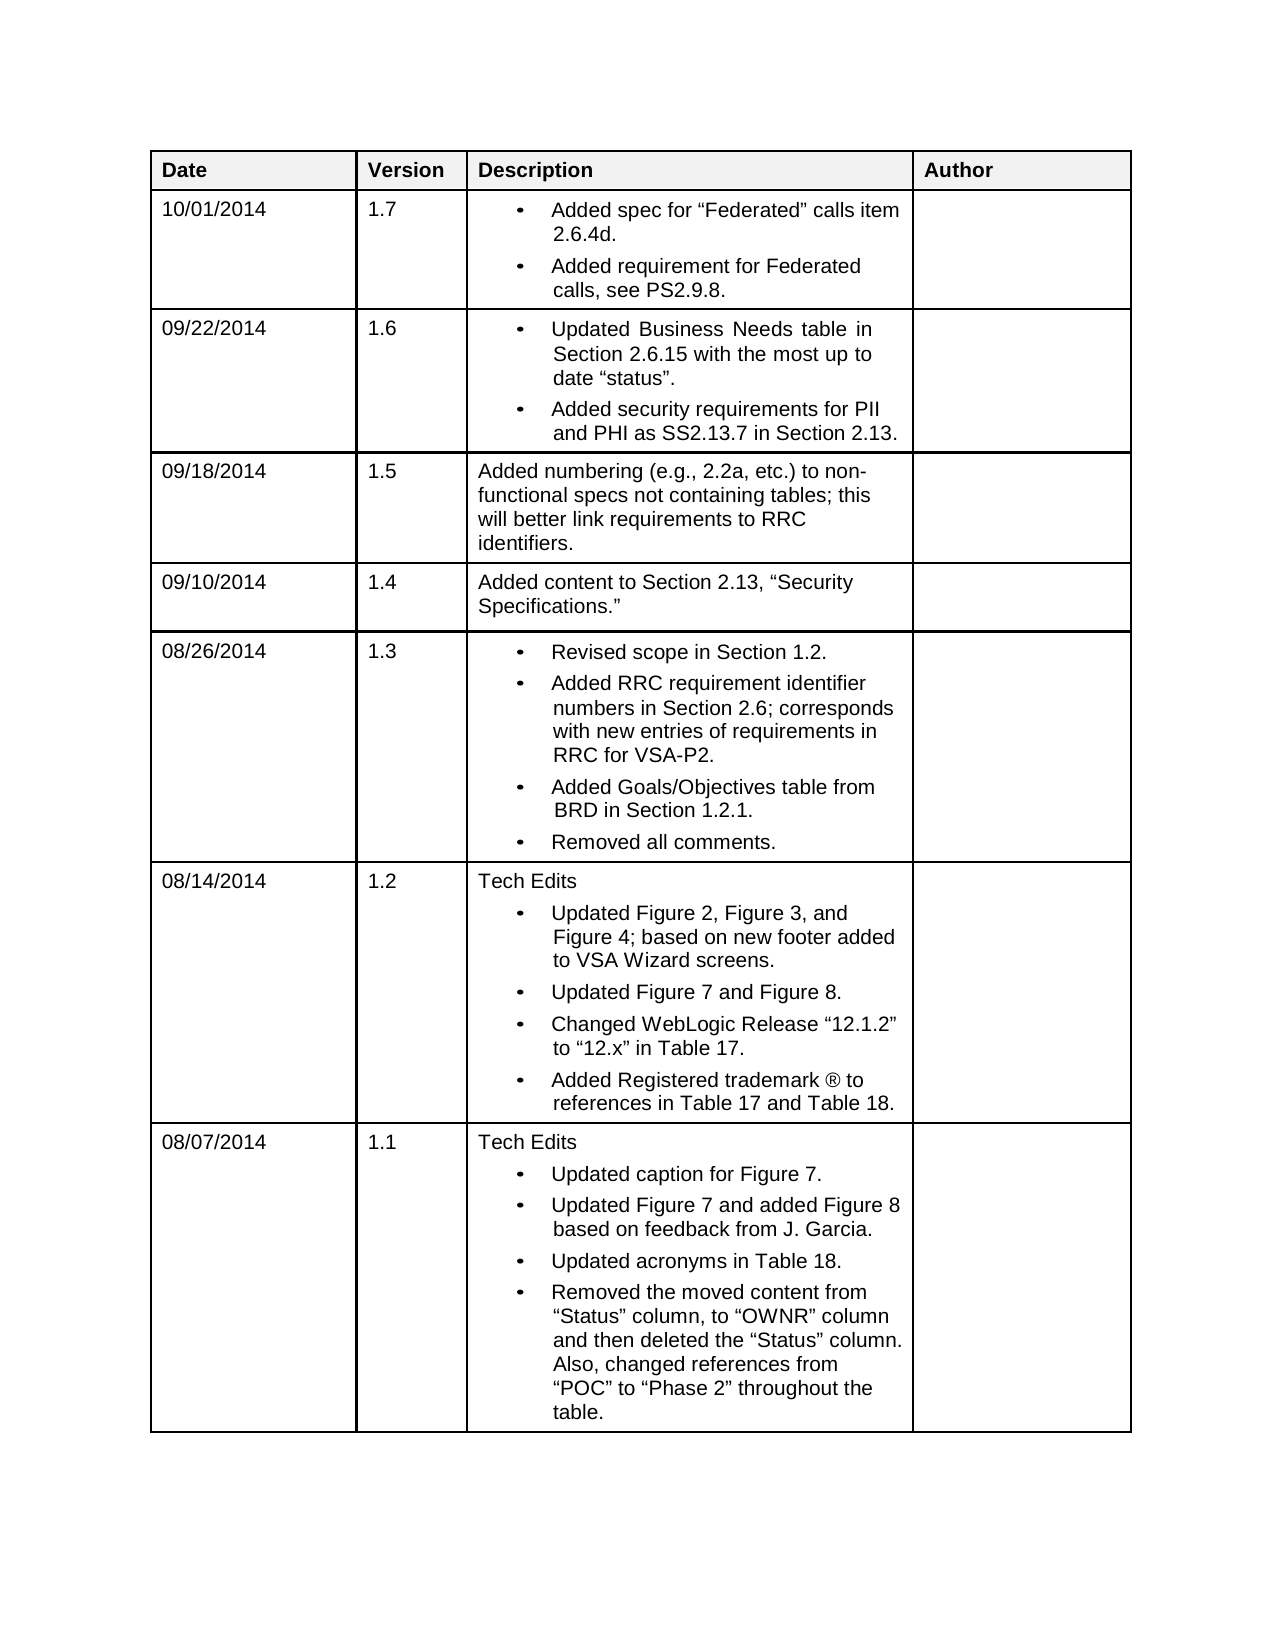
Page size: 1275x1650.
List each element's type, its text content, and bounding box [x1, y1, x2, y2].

table_cell 1.5 [358, 454, 466, 562]
table_cell 08/14/2014 [152, 863, 355, 1122]
table_cell 1.1 [358, 1124, 466, 1431]
table_cell 08/26/2014 [152, 633, 355, 861]
table_cell 09/10/2014 [152, 564, 355, 630]
table_cell 1.2 [358, 863, 466, 1122]
table_cell • Updated Business Needs table in Section 2.6.15 with the most up to date “status”. • Added security requirements for PII and PHI as SS2.13.7 in Section 2.13. [468, 310, 912, 451]
table_cell [914, 310, 1130, 451]
table_cell 1.4 [358, 564, 466, 630]
table_cell [914, 191, 1130, 308]
table_cell 1.6 [358, 310, 466, 451]
table_cell 08/07/2014 [152, 1124, 355, 1431]
table_cell Tech Edits • Updated Figure 2, Figure 3, and Figure 4; based on new footer added to VSA Wizard screens. • Updated Figure 7 and Figure 8. • Changed WebLogic Release “12.1.2” to “12.x” in Table 17. • Added Registered trademark ® to references in Table 17 and Table 18. [468, 863, 912, 1122]
table_cell [914, 633, 1130, 861]
table_cell Tech Edits • Updated caption for Figure 7. • Updated Figure 7 and added Figure 8 based on feedback from J. Garcia. • Updated acronyms in Table 18. • Removed the moved content from “Status” column, to “OWNR” column and then deleted the “Status” column. Also, changed references from “POC” to “Phase 2” throughout the table. [468, 1124, 912, 1431]
table_cell [914, 863, 1130, 1122]
table_cell [914, 454, 1130, 562]
table_cell Added content to Section 2.13, “Security Specifications.” [468, 564, 912, 630]
table_cell 10/01/2014 [152, 191, 355, 308]
table_cell 09/18/2014 [152, 454, 355, 562]
table_cell Added numbering (e.g., 2.2a, etc.) to non- functional specs not containing tables; this will better link requirements to RRC identifiers. [468, 454, 912, 562]
table_cell 1.3 [358, 633, 466, 861]
table_header Author [914, 152, 1130, 188]
table_cell 09/22/2014 [152, 310, 355, 451]
table_header Date [152, 152, 355, 188]
table_header Version [358, 152, 466, 188]
table_cell [914, 564, 1130, 630]
table_cell 1.7 [358, 191, 466, 308]
table_cell • Added spec for “Federated” calls item 2.6.4d. • Added requirement for Federated calls, see PS2.9.8. [468, 191, 912, 308]
table_header Description [468, 152, 912, 188]
table_cell [914, 1124, 1130, 1431]
table_cell • Revised scope in Section 1.2. • Added RRC requirement identifier numbers in Section 2.6; corresponds with new entries of requirements in RRC for VSA-P2. • Added Goals/Objectives table from BRD in Section 1.2.1. • Removed all comments. [468, 633, 912, 861]
